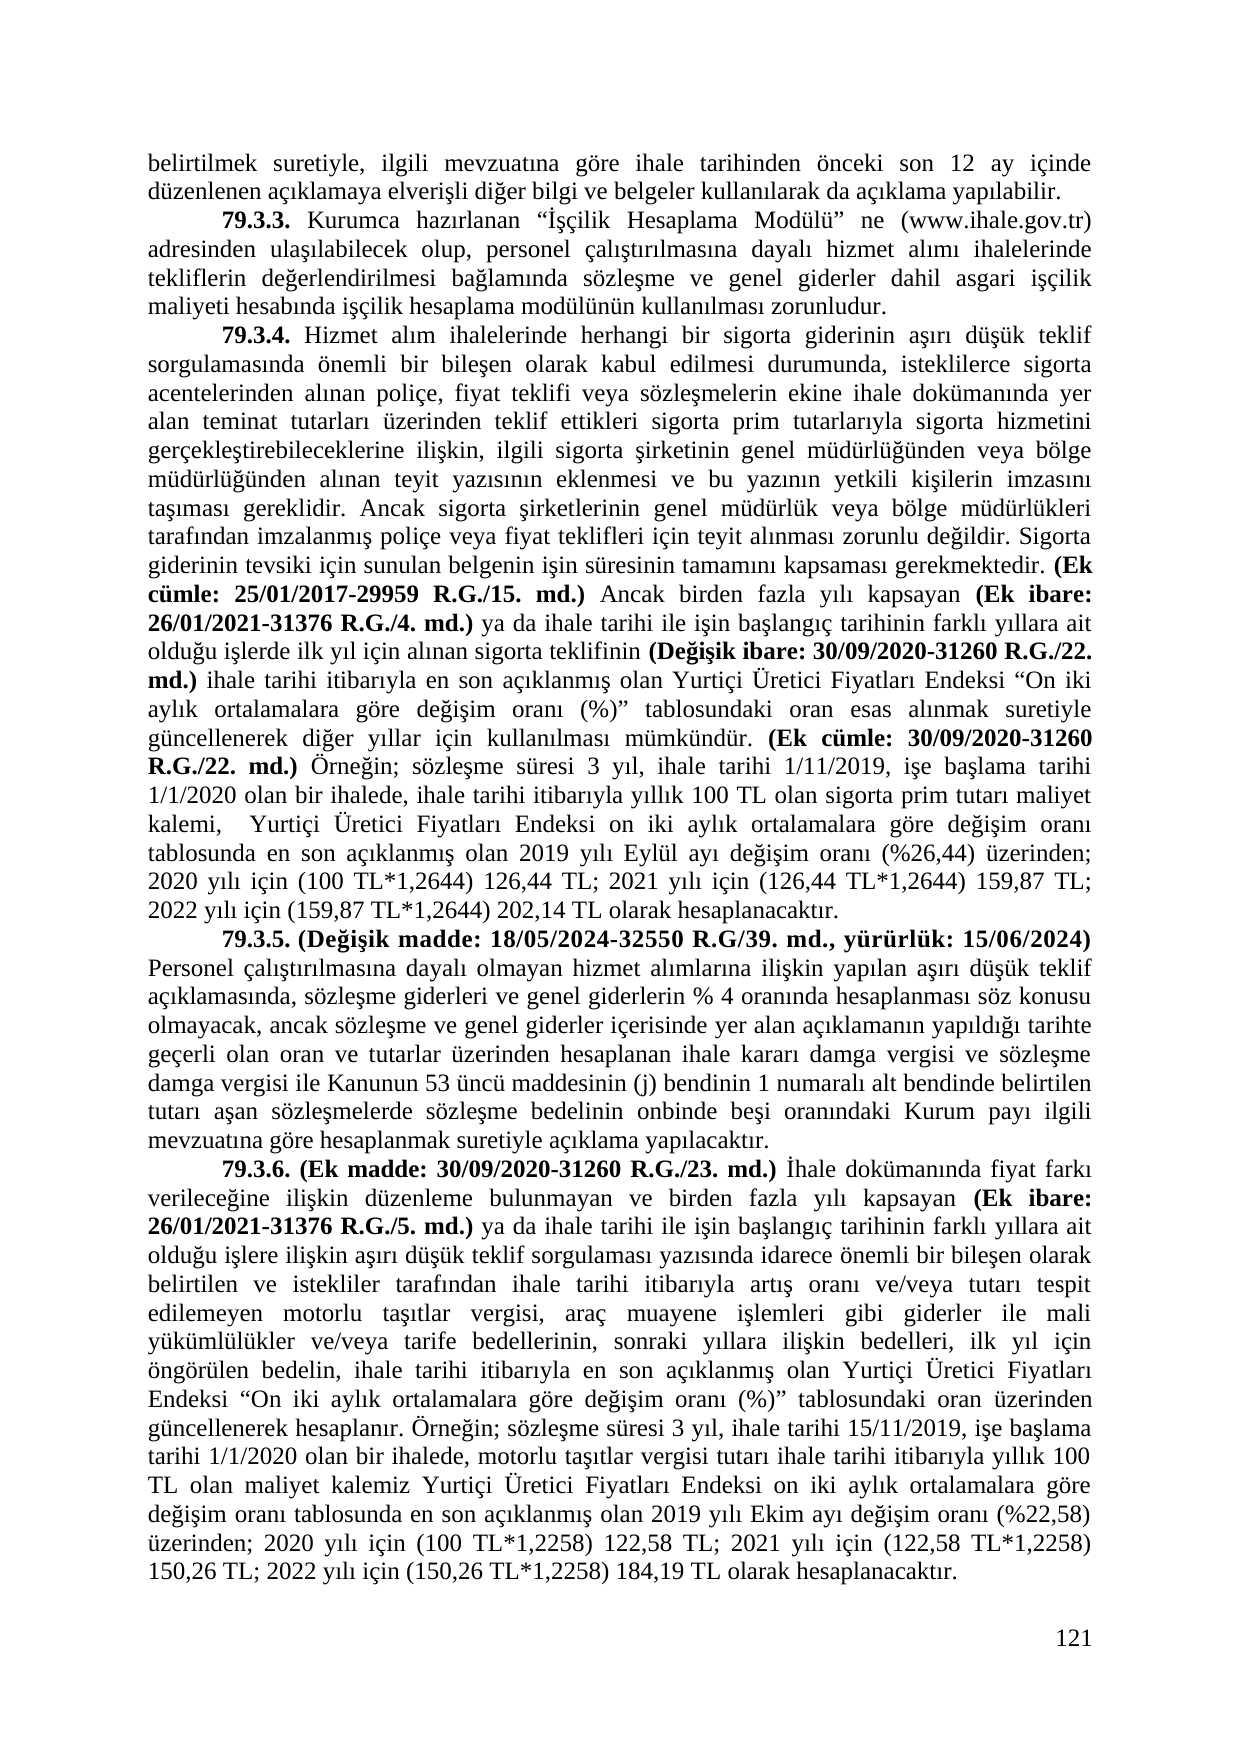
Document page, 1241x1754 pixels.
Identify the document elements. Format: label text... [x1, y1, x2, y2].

text 79.3.5. (Değişik madde: 18/05/2024-32550 R.G/39. md., yürürlük: 15/06/2024) Personel çalıştırılmasına dayalı olmayan hizmet alımlarına ilişkin yapılan aşırı düşük teklif açıklamasında, sözleşme giderleri ve genel giderlerin % 4 oranında hesaplanması söz konusu olmayacak, ancak sözleşme ve genel giderler içerisinde yer alan açıklamanın yapıldığı tarihte geçerli olan oran ve tutarlar üzerinden hesaplanan ihale kararı damga vergisi ve sözleşme damga vergisi ile Kanunun 53 üncü maddesinin (j) bendinin 1 numaralı alt bendinde belirtilen tutarı aşan sözleşmelerde sözleşme bedelinin onbinde beşi oranındaki Kurum payı ilgili mevzuatına göre hesaplanmak suretiyle açıklama yapılacaktır. [148, 924, 1092, 1154]
text 79.3.6. (Ek madde: 30/09/2020-31260 R.G./23. md.) İhale dokümanında fiyat farkı verileceğine ilişkin düzenleme bulunmayan ve birden fazla yılı kapsayan (Ek ibare: 26/01/2021-31376 R.G./5. md.) ya da ihale tarihi ile işin başlangıç tarihinin farklı yıllara ait olduğu işlere ilişkin aşırı düşük teklif sorgulaması yazısında idarece önemli bir bileşen olarak belirtilen ve istekliler tarafından ihale tarihi itibarıyla artış oranı ve/veya tutarı tespit edilemeyen motorlu taşıtlar vergisi, araç muayene işlemleri gibi giderler ile mali yükümlülükler ve/veya tarife bedellerinin, sonraki yıllara ilişkin bedelleri, ilk yıl için öngörülen bedelin, ihale tarihi itibarıyla en son açıklanmış olan Yurtiçi Üretici Fiyatları Endeksi “On iki aylık ortalamalara göre değişim oranı (%)” tablosundaki oran üzerinden güncellenerek hesaplanır. Örneğin; sözleşme süresi 3 yıl, ihale tarihi 15/11/2019, işe başlama tarihi 1/1/2020 olan bir ihalede, motorlu taşıtlar vergisi tutarı ihale tarihi itibarıyla yıllık 100 TL olan maliyet kalemiz Yurtiçi Üretici Fiyatları Endeksi on iki aylık ortalamalara göre değişim oranı tablosunda en son açıklanmış olan 2019 yılı Ekim ayı değişim oranı (%22,58) üzerinden; 2020 yılı için (100 TL*1,2258) 122,58 TL; 2021 yılı için (122,58 TL*1,2258) 150,26 TL; 2022 yılı için (150,26 TL*1,2258) 184,19 TL olarak hesaplanacaktır. [148, 1154, 1092, 1585]
text 79.3.3. Kurumca hazırlanan “İşçilik Hesaplama Modülü” ne (www.ihale.gov.tr) adresinden ulaşılabilecek olup, personel çalıştırılmasına dayalı hizmet alımı ihalelerinde tekliflerin değerlendirilmesi bağlamında sözleşme ve genel giderler dahil asgari işçilik maliyeti hesabında işçilik hesaplama modülünün kullanılması zorunludur. [148, 205, 1092, 320]
text 79.3.4. Hizmet alım ihalelerinde herhangi bir sigorta giderinin aşırı düşük teklif sorgulamasında önemli bir bileşen olarak kabul edilmesi durumunda, isteklilerce sigorta acentelerinden alınan poliçe, fiyat teklifi veya sözleşmelerin ekine ihale dokümanında yer alan teminat tutarları üzerinden teklif ettikleri sigorta prim tutarlarıyla sigorta hizmetini gerçekleştirebileceklerine ilişkin, ilgili sigorta şirketinin genel müdürlüğünden veya bölge müdürlüğünden alınan teyit yazısının eklenmesi ve bu yazının yetkili kişilerin imzasını taşıması gereklidir. Ancak sigorta şirketlerinin genel müdürlük veya bölge müdürlükleri tarafından imzalanmış poliçe veya fiyat teklifleri için teyit alınması zorunlu değildir. Sigorta giderinin tevsiki için sunulan belgenin işin süresinin tamamını kapsaması gerekmektedir. (Ek cümle: 25/01/2017-29959 R.G./15. md.) Ancak birden fazla yılı kapsayan (Ek ibare: 26/01/2021-31376 R.G./4. md.) ya da ihale tarihi ile işin başlangıç tarihinin farklı yıllara ait olduğu işlerde ilk yıl için alınan sigorta teklifinin (Değişik ibare: 30/09/2020-31260 R.G./22. md.) ihale tarihi itibarıyla en son açıklanmış olan Yurtiçi Üretici Fiyatları Endeksi “On iki aylık ortalamalara göre değişim oranı (%)” tablosundaki oran esas alınmak suretiyle güncellenerek diğer yıllar için kullanılması mümkündür. (Ek cümle: 30/09/2020-31260 R.G./22. md.) Örneğin; sözleşme süresi 3 yıl, ihale tarihi 1/11/2019, işe başlama tarihi 1/1/2020 olan bir ihalede, ihale tarihi itibarıyla yıllık 100 TL olan sigorta prim tutarı maliyet kalemi, Yurtiçi Üretici Fiyatları Endeksi on iki aylık ortalamalara göre değişim oranı tablosunda en son açıklanmış olan 2019 yılı Eylül ayı değişim oranı (%26,44) üzerinden; 2020 yılı için (100 TL*1,2644) 126,44 TL; 2021 yılı için (126,44 TL*1,2644) 159,87 TL; 2022 yılı için (159,87 TL*1,2644) 202,14 TL olarak hesaplanacaktır. [148, 320, 1092, 924]
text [148, 148, 1092, 205]
